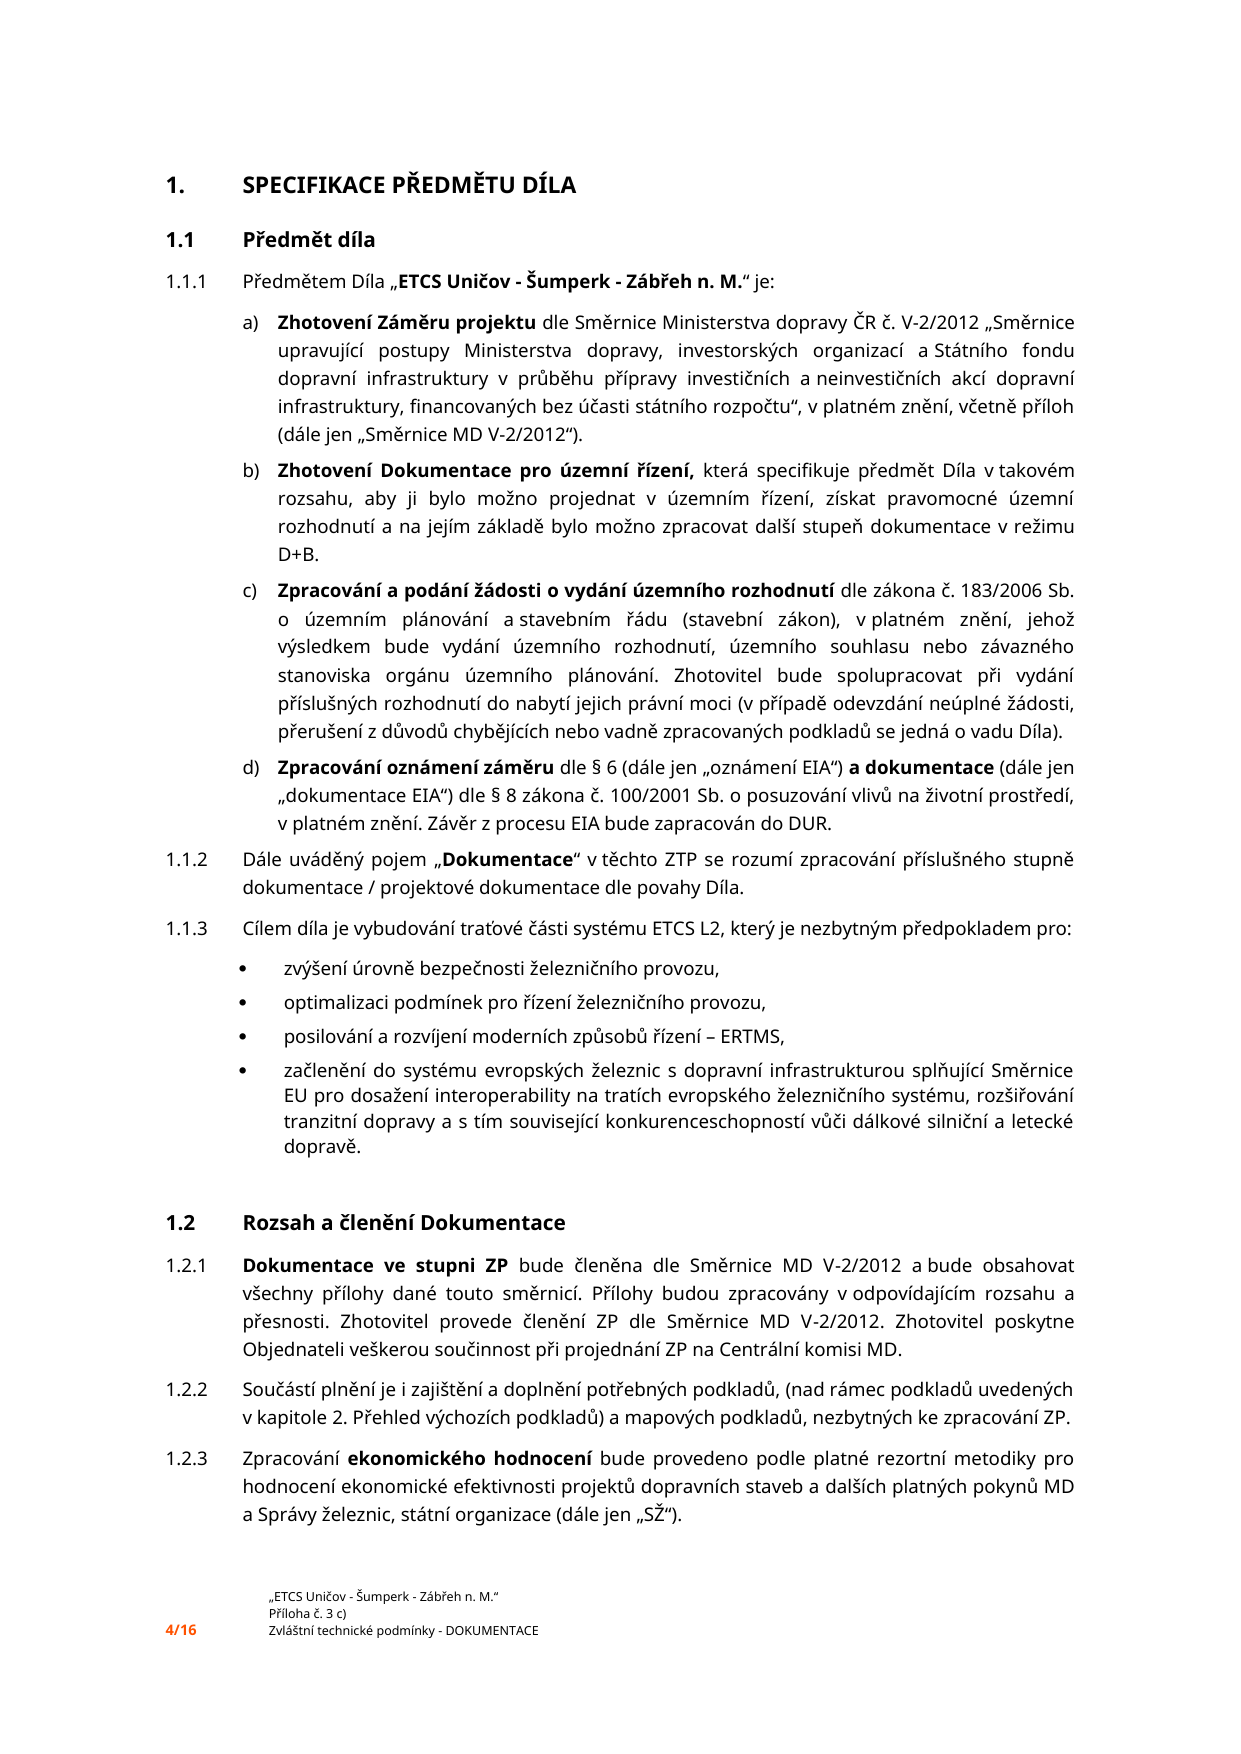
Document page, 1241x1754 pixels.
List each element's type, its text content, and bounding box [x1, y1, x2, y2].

list začlenění do systému evropských železnic s dopravní infrastrukturou splňující Směrnice EU pro dosažení interoperability na tratích evropského železničního systému, rozšiřování tranzitní dopravy a s tím související konkurenceschopností vůči dálkové silniční a letecké dopravě. [239, 1057, 1075, 1159]
text SPECIFIKACE PŘEDMĚTU DÍLA [165, 169, 1075, 201]
text Zpracování ekonomického hodnocení bude provedeno podle platné rezortní metodiky pro hodnocení ekonomické efektivnosti projektů dopravních staveb a dalších platných pokynů MD a Správy železnic, státní organizace (dále jen „SŽ“). [165, 1445, 1075, 1527]
text Zhotovení Záměru projektu dle Směrnice Ministerstva dopravy ČR č. V-2/2012 „Směrnice upravující postupy Ministerstva dopravy, investorských organizací a Státního fondu dopravní infrastruktury v průběhu přípravy investičních a neinvestičních akcí dopravní infrastruktury, financovaných bez účasti státního rozpočtu“, v platném znění, včetně příloh (dále jen „Směrnice MD V-2/2012“). [242, 309, 1075, 447]
list optimalizaci podmínek pro řízení železničního provozu, [239, 989, 1075, 1015]
text Zhotovení Dokumentace pro územní řízení, která specifikuje předmět Díla v takovém rozsahu, aby ji bylo možno projednat v územním řízení, získat pravomocné územní rozhodnutí a na jejím základě bylo možno zpracovat další stupeň dokumentace v režimu D+B. [242, 457, 1075, 567]
list zvýšení úrovně bezpečnosti železničního provozu, [239, 956, 1075, 981]
text Zpracování a podání žádosti o vydání územního rozhodnutí dle zákona č. 183/2006 Sb. o územním plánování a stavebním řádu (stavební zákon), v platném znění, jehož výsledkem bude vydání územního rozhodnutí, územního souhlasu nebo závazného stanoviska orgánu územního plánování. Zhotovitel bude spolupracovat při vydání příslušných rozhodnutí do nabytí jejich právní moci (v případě odevzdání neúplné žádosti, přerušení z důvodů chybějících nebo vadně zpracovaných podkladů se jedná o vadu Díla). [242, 578, 1075, 743]
text Cílem díla je vybudování traťové části systému ETCS L2, který je nezbytným předpokladem pro: [165, 915, 1075, 941]
text Součástí plnění je i zajištění a doplnění potřebných podkladů, (nad rámec podkladů uvedených v kapitole 2. Přehled výchozích podkladů) a mapových podkladů, nezbytných ke zpracování ZP. [165, 1377, 1075, 1430]
text Předmětem Díla „ETCS Uničov - Šumperk - Zábřeh n. M.“ je: [165, 268, 1075, 294]
text Předmět díla [165, 225, 1075, 253]
text Dokumentace ve stupni ZP bude členěna dle Směrnice MD V-2/2012 a bude obsahovat všechny přílohy dané touto směrnicí. Přílohy budou zpracovány v odpovídajícím rozsahu a přesnosti. Zhotovitel provede členění ZP dle Směrnice MD V-2/2012. Zhotovitel poskytne Objednateli veškerou součinnost při projednání ZP na Centrální komisi MD. [165, 1252, 1075, 1362]
list posilování a rozvíjení moderních způsobů řízení – ERTMS, [239, 1023, 1075, 1049]
text Rozsah a členění Dokumentace [165, 1208, 1075, 1237]
text Dále uváděný pojem „Dokumentace“ v těchto ZTP se rozumí zpracování příslušného stupně dokumentace / projektové dokumentace dle povahy Díla. [165, 847, 1075, 900]
text Zpracování oznámení záměru dle § 6 (dále jen „oznámení EIA“) a dokumentace (dále jen „dokumentace EIA“) dle § 8 zákona č. 100/2001 Sb. o posuzování vlivů na životní prostředí, v platném znění. Závěr z procesu EIA bude zapracován do DUR. [242, 754, 1075, 836]
